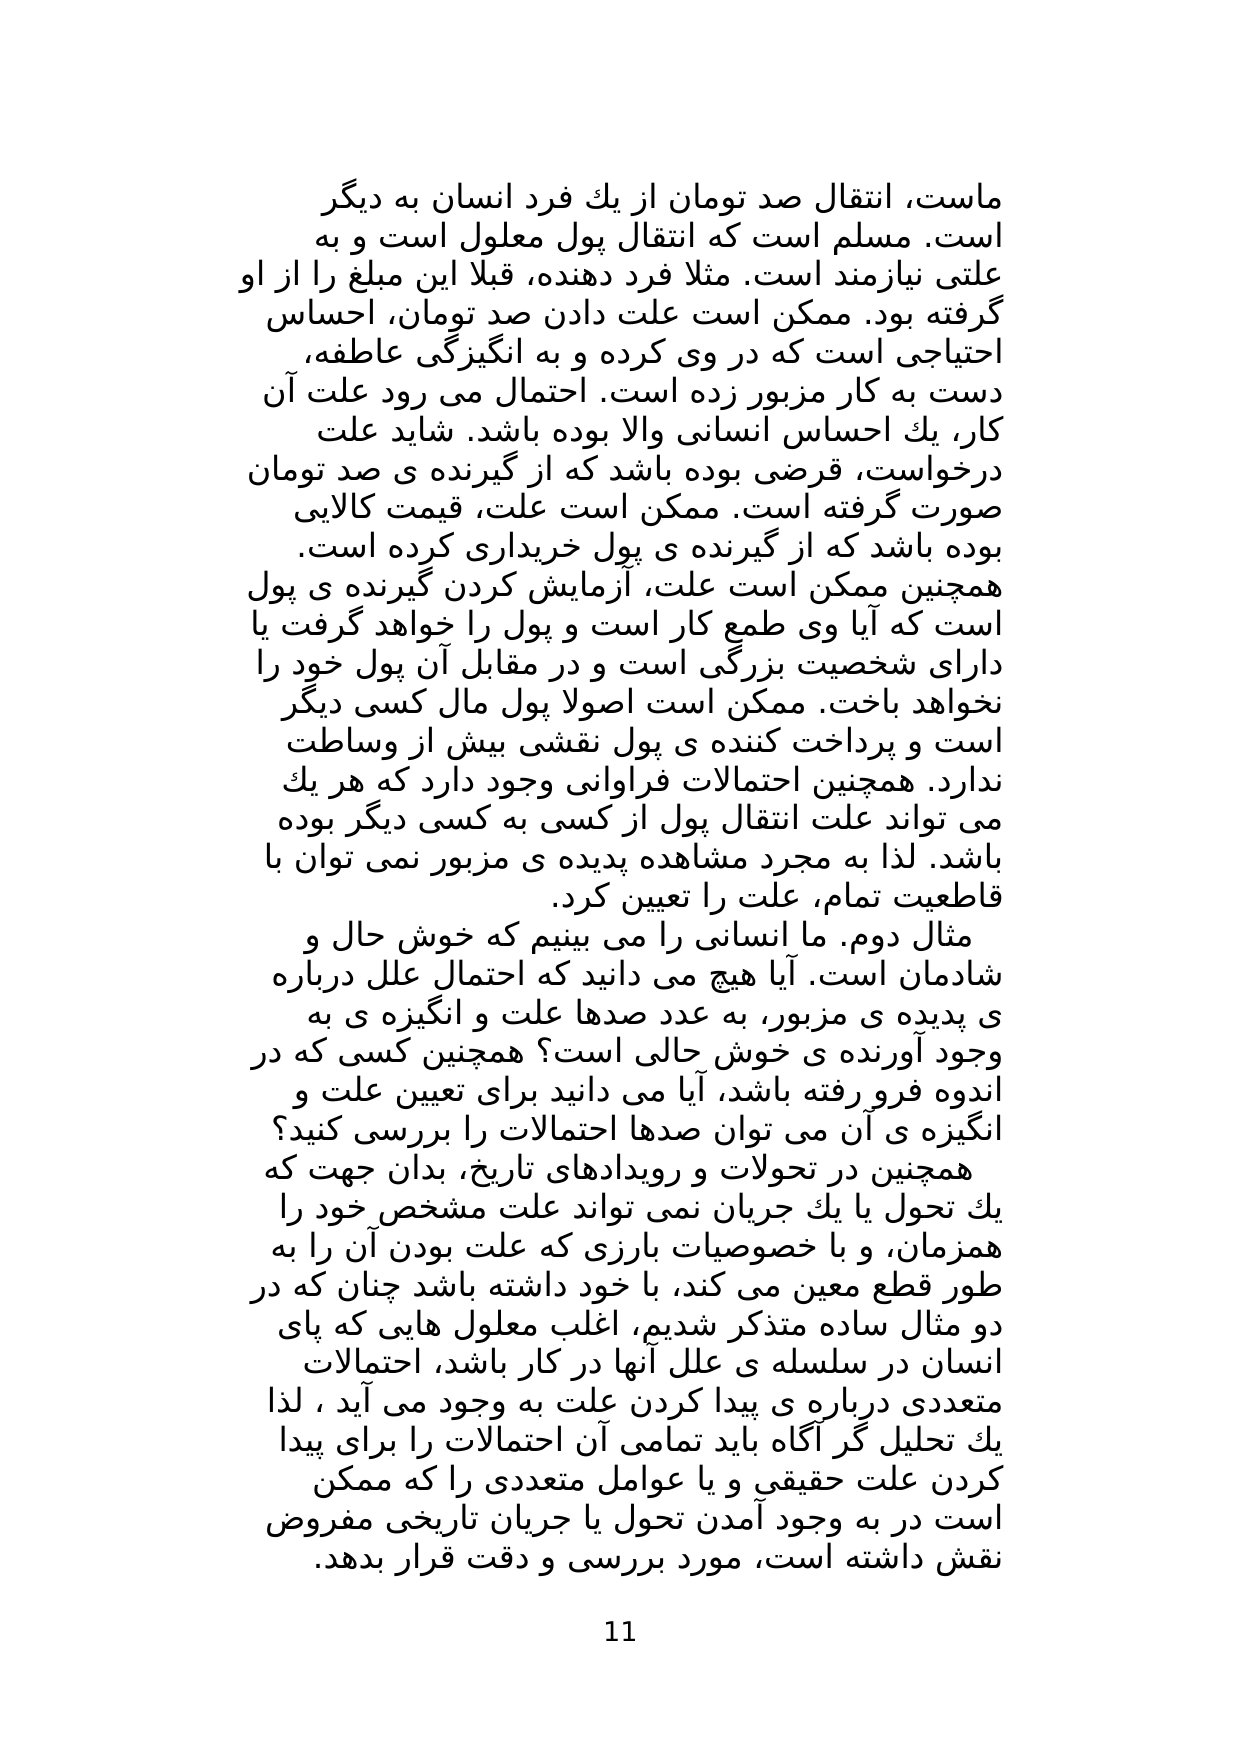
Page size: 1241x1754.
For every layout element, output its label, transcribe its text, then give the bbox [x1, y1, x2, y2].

text همچنين در تحولات و رويدادهاى تاريخ، بدان جهت كه يك تحول يا يك جريان نمى تواند علت مشخص خود را همزمان، و با خصوصيات بارزى كه علت بودن آن را به طور قطع معين مى كند، با خود داشته باشد چنان كه در دو مثال ساده متذكر شديم، اغلب معلول هايى كه پاى انسان در سلسله ى علل آنها در كار باشد، احتمالات متعددى درباره ى پيدا كردن علت به وجود مى آيد ، لذا يك تحليل گر آگاه بايد تمامى آن احتمالات را براى پيدا كردن علت حقيقى و يا عوامل متعددى را كه ممكن است در به وجود آمدن تحول يا جريان تاريخى مفروض نقش داشته است، مورد بررسى و دقت قرار بدهد. [236, 1148, 1004, 1576]
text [236, 177, 1004, 915]
text مثال دوم. ما انسانى را مى بينيم كه خوش حال و شادمان است. آيا هيچ مى دانيد كه احتمال علل درباره ى پديده ى مزبور، به عدد صدها علت و انگيزه ى به وجود آورنده ى خوش حالى است؟ همچنين كسى كه در اندوه فرو رفته باشد، آيا مى دانيد براى تعيين علت و انگيزه ى آن مى توان صدها احتمالات را بررسى كنيد؟ [236, 915, 1004, 1148]
